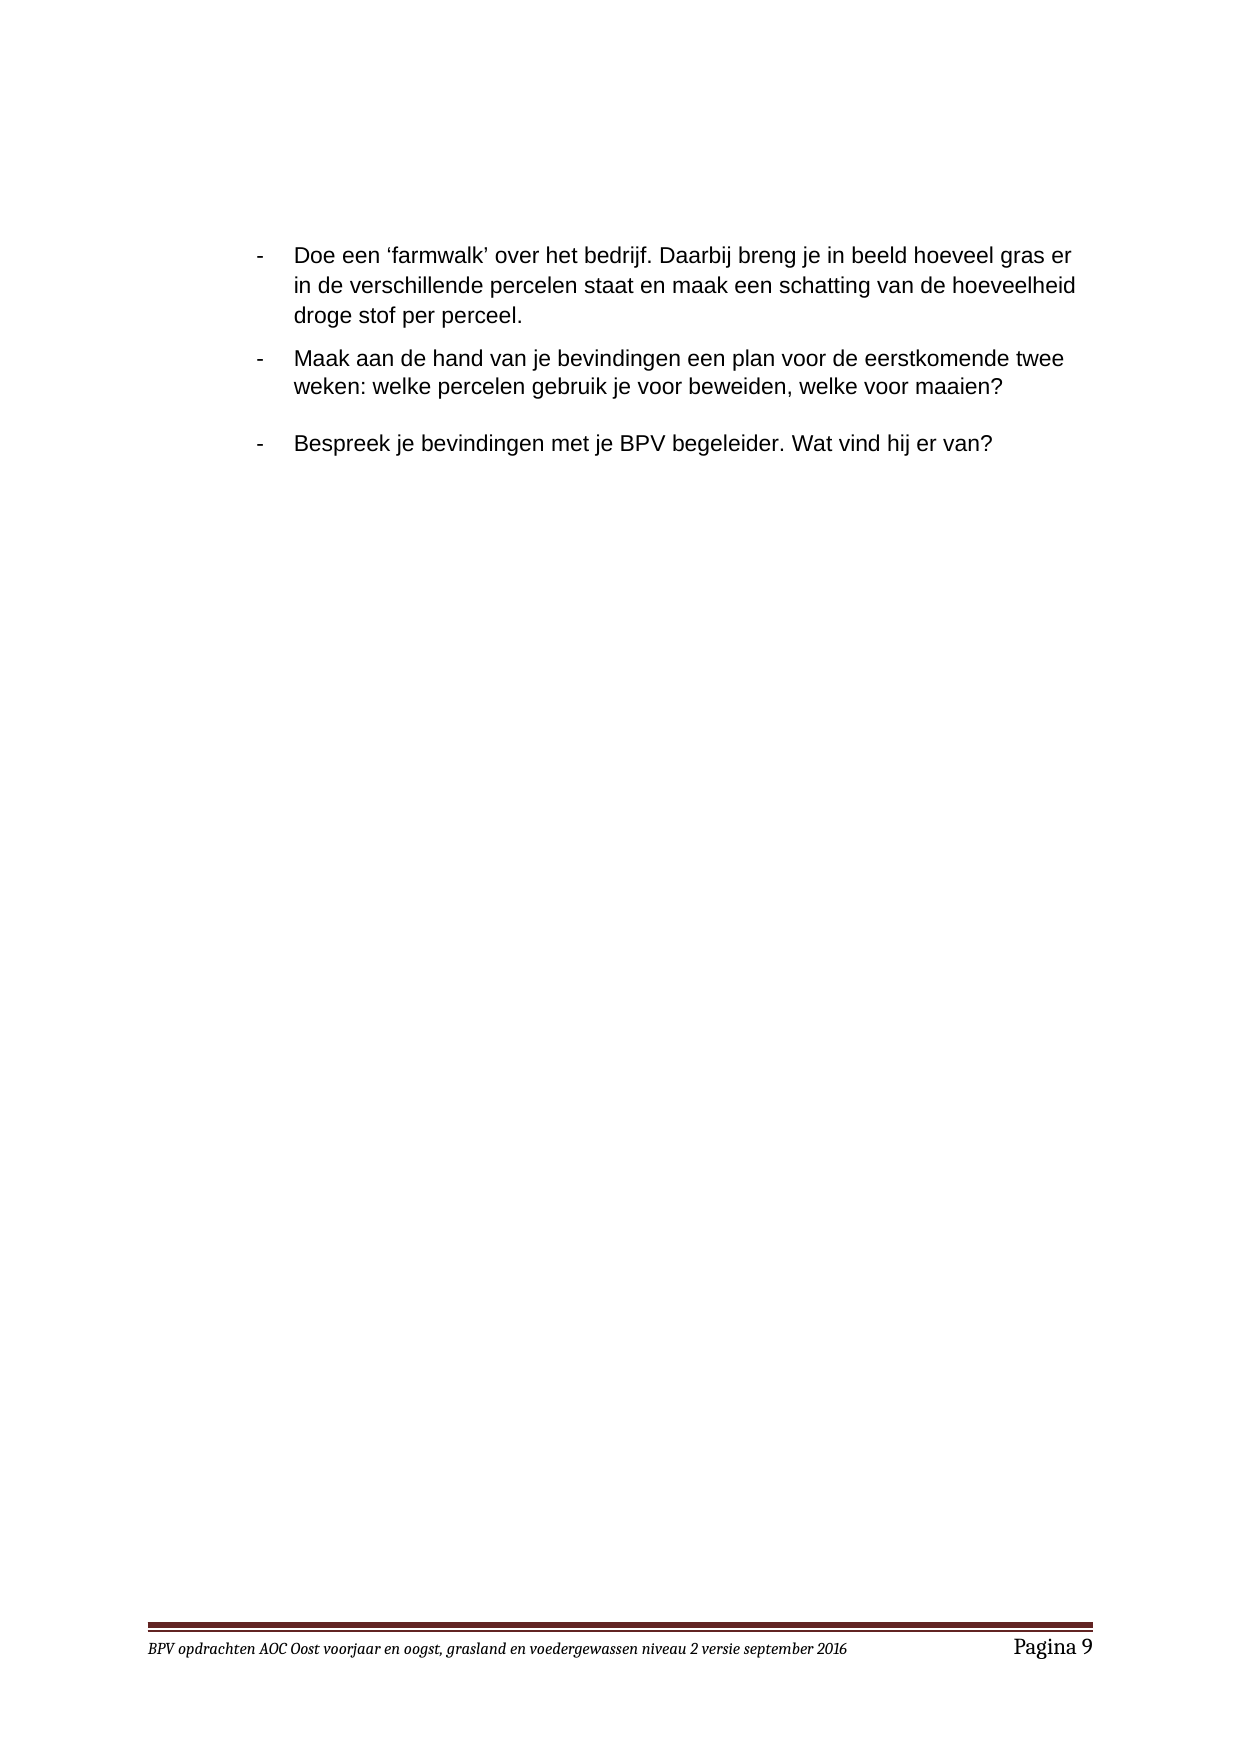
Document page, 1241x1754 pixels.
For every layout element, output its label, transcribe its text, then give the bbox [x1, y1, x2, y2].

subtitle Doe een ‘farmwalk’ over het bedrijf. Daarbij breng je in beeld hoeveel gras er in de verschillende percelen staat en maak een schatting van de hoeveelheid droge stof per perceel. [256, 242, 1093, 328]
list Bespreek je bevindingen met je BPV begeleider. Wat vind hij er van? [256, 430, 1093, 456]
list Maak aan de hand van je bevindingen een plan voor de eerstkomende twee weken: welke percelen gebruik je voor beweiden, welke voor maaien? [256, 345, 1093, 399]
